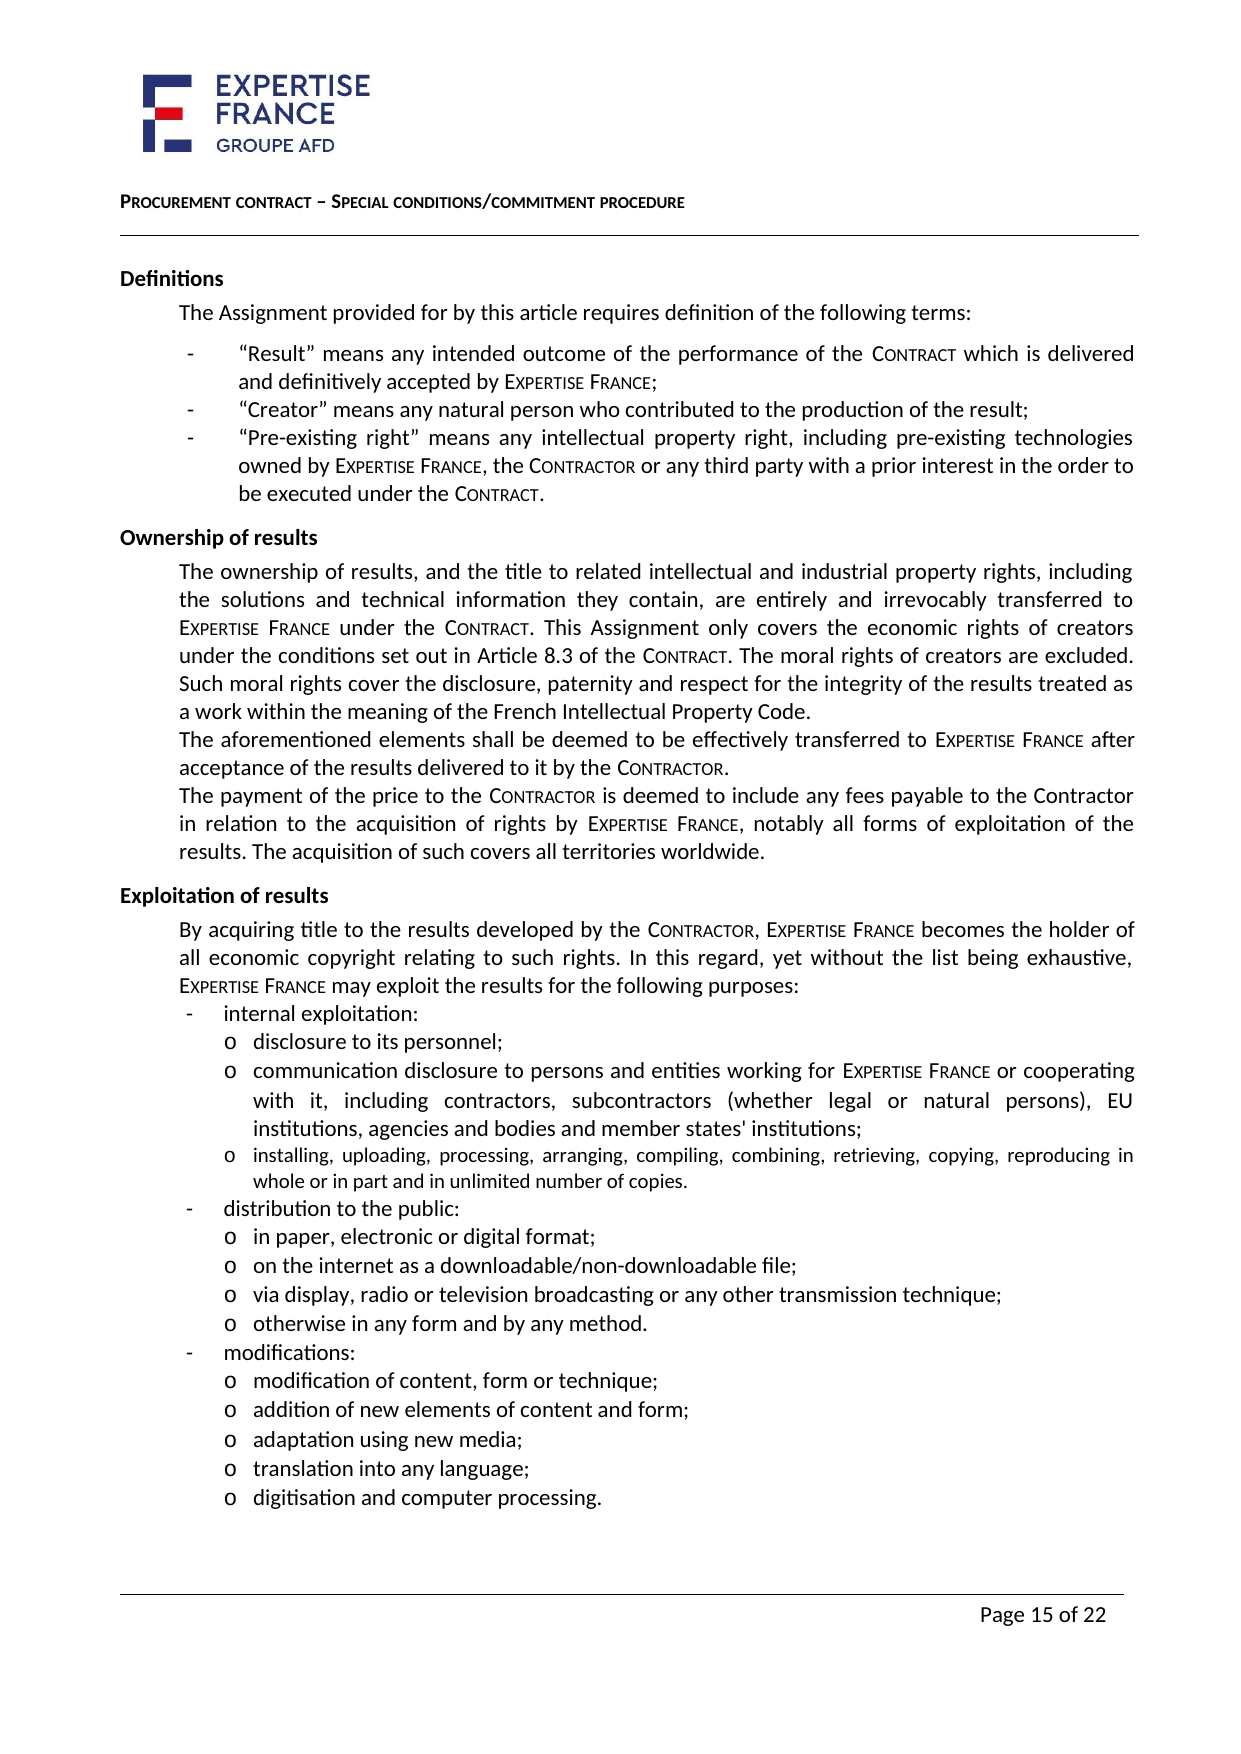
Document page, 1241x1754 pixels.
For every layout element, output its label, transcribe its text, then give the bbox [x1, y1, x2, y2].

text By acquiring title to the results developed by the Contractor, Expertise France becomes the holder of all economic copyright relating to such rights. In this regard, yet without the list being exhaustive, Expertise France may exploit the results for the following purposes: [179, 915, 1135, 999]
list modification of content, form or technique; [223, 1366, 1135, 1396]
list on the internet as a downloadable/non-downloadable file; [223, 1251, 1135, 1280]
subtitle Ownership of results [120, 520, 1135, 551]
list installing, uploading, processing, arranging, compiling, combining, retrieving, copying, reproducing in whole or in part and in unlimited number of copies. [223, 1142, 1135, 1194]
text The ownership of results, and the title to related intellectual and industrial property rights, including the solutions and technical information they contain, are entirely and irrevocably transferred to Expertise France under the Contract. This Assignment only covers the economic rights of creators under the conditions set out in Article 8.3 of the Contract. The moral rights of creators are excluded. Such moral rights cover the disclosure, paternity and respect for the integrity of the results treated as a work within the meaning of the French Intellectual Property Code. [179, 557, 1135, 725]
list modifications: [186, 1338, 1135, 1366]
picture [120, 41, 397, 183]
list distribution to the public: [186, 1194, 1135, 1222]
text The aforementioned elements shall be deemed to be effectively transferred to Expertise France after acceptance of the results delivered to it by the Contractor. [179, 725, 1135, 781]
list digitisation and computer processing. [223, 1483, 1135, 1512]
list adaptation using new media; [223, 1425, 1135, 1454]
list via display, radio or television broadcasting or any other transmission technique; [223, 1280, 1135, 1309]
list disclosure to its personnel; [223, 1027, 1135, 1057]
text The Assignment provided for by this article requires definition of the following terms: [179, 298, 1135, 327]
list “Pre-existing right” means any intellectual property right, including pre-existing technologies owned by Expertise France, the Contractor or any third party with a prior interest in the order to be executed under the Contract. [187, 423, 1135, 507]
list in paper, electronic or digital format; [223, 1222, 1135, 1251]
text The payment of the price to the Contractor is deemed to include any fees payable to the Contractor in relation to the acquisition of rights by Expertise France, notably all forms of exploitation of the results. The acquisition of such covers all territories worldwide. [179, 781, 1135, 865]
list internal exploitation: [186, 999, 1135, 1027]
list translation into any language; [223, 1454, 1135, 1483]
list addition of new elements of content and form; [223, 1396, 1135, 1425]
subtitle Exploitation of results [120, 878, 1135, 909]
list communication disclosure to persons and entities working for Expertise France or cooperating with it, including contractors, subcontractors (whether legal or natural persons), EU institutions, agencies and bodies and member states' institutions; [223, 1057, 1135, 1142]
list otherwise in any form and by any method. [223, 1309, 1135, 1338]
list “Result” means any intended outcome of the performance of the Contract which is delivered and definitively accepted by Expertise France; [187, 339, 1135, 395]
subtitle Definitions [120, 261, 1135, 292]
list “Creator” means any natural person who contributed to the production of the result; [187, 395, 1135, 423]
